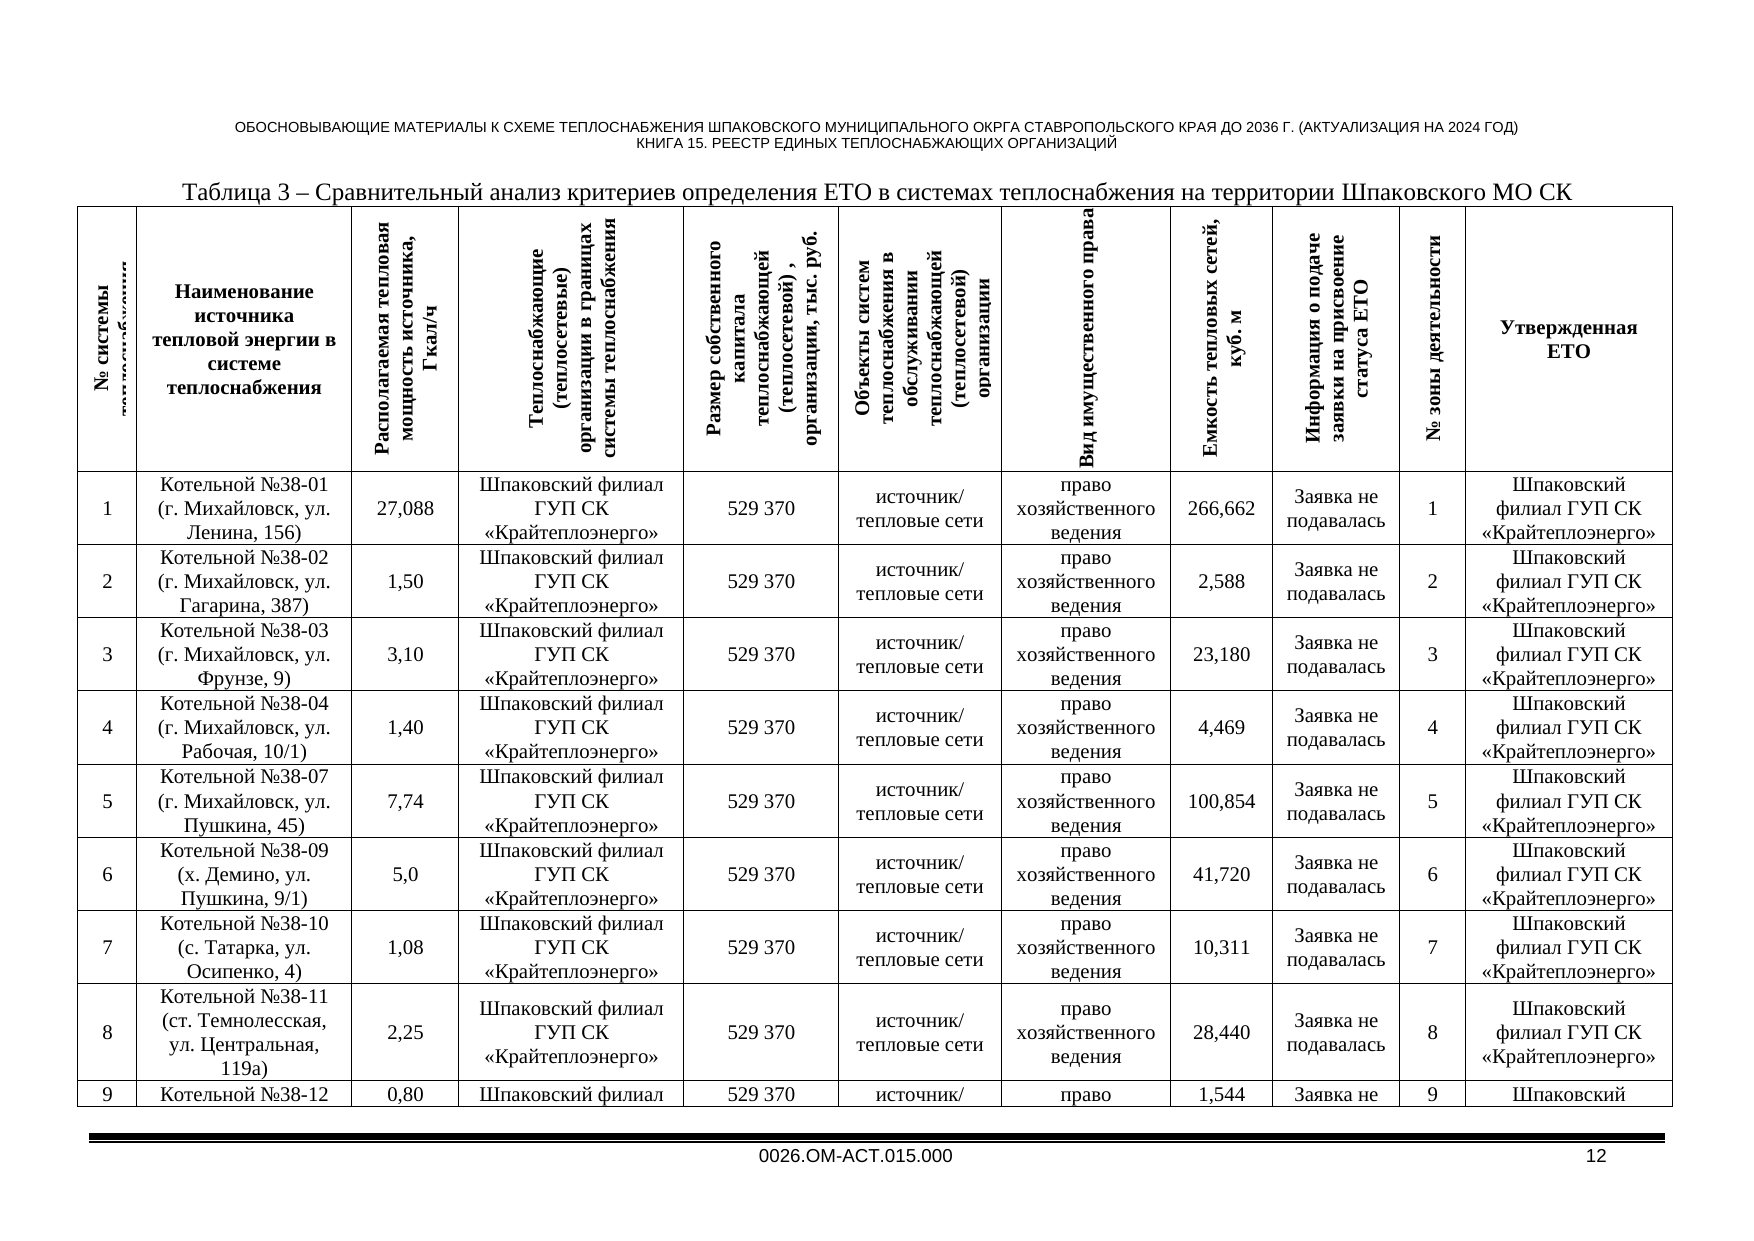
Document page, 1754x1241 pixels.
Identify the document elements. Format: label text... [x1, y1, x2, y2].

table_cell источник/ тепловые сети [839, 691, 1001, 763]
table_cell 7 [78, 911, 136, 983]
table_cell 6 [78, 838, 136, 910]
table_cell 529 370 [684, 838, 838, 910]
table_cell право хозяйственного ведения [1002, 984, 1170, 1080]
table_cell 1,08 [352, 911, 458, 983]
table_cell 7 [1400, 911, 1465, 983]
table_cell Заявка не подавалась [1273, 765, 1399, 837]
table_header Информация о подаче заявки на присвоение статуса ЕТО [1273, 207, 1399, 471]
table_cell 529 370 [684, 911, 838, 983]
table_cell 5 [78, 765, 136, 837]
table_cell Котельной №38-02 (г. Михайловск, ул. Гагарина, 387) [137, 545, 351, 617]
table_cell 9 [1400, 1081, 1465, 1106]
table_cell Котельной №38-01 (г. Михайловск, ул. Ленина, 156) [137, 472, 351, 544]
table_cell Котельной №38-04 (г. Михайловск, ул. Рабочая, 10/1) [137, 691, 351, 763]
table_cell источник/ тепловые сети [839, 545, 1001, 617]
table_header Емкость тепловых сетей, куб. м [1171, 207, 1272, 471]
table_cell 2 [78, 545, 136, 617]
table_cell Заявка не подавалась [1273, 691, 1399, 763]
table_cell 7,74 [352, 765, 458, 837]
table_cell 266,662 [1171, 472, 1272, 544]
table_cell 529 370 [684, 1081, 838, 1106]
table_cell 2,25 [352, 984, 458, 1080]
table_cell Заявка не подавалась [1273, 838, 1399, 910]
table_header Размер собственного капитала теплоснабжающей (теплосетевой) , организации, тыс. руб. [684, 207, 838, 471]
table_cell 4 [78, 691, 136, 763]
table_cell право хозяйственного ведения [1002, 765, 1170, 837]
table_cell источник/ тепловые сети [839, 765, 1001, 837]
table_cell источник/ тепловые сети [839, 984, 1001, 1080]
table_cell Шпаковский филиал ГУП СК «Крайтеплоэнерго» [459, 472, 683, 544]
table_cell 41,720 [1171, 838, 1272, 910]
table_cell Заявка не подавалась [1273, 1081, 1399, 1106]
table_cell 3,10 [352, 618, 458, 690]
table_cell 529 370 [684, 984, 838, 1080]
table_cell Шпаковский филиал ГУП СК «Крайтеплоэнерго» [1466, 1081, 1672, 1106]
table_cell 529 370 [684, 765, 838, 837]
table_cell Шпаковский филиал ГУП СК «Крайтеплоэнерго» [459, 984, 683, 1080]
table_cell Заявка не подавалась [1273, 618, 1399, 690]
table_cell 5,0 [352, 838, 458, 910]
table_cell право хозяйственного ведения [1002, 911, 1170, 983]
table_cell Шпаковский филиал ГУП СК «Крайтеплоэнерго» [1466, 691, 1672, 763]
table_cell 0,80 [352, 1081, 458, 1106]
table_cell 1 [78, 472, 136, 544]
table_cell 8 [78, 984, 136, 1080]
table_cell Шпаковский филиал ГУП СК «Крайтеплоэнерго» [1466, 984, 1672, 1080]
table_cell 4 [1400, 691, 1465, 763]
table_header Теплоснабжающие (теплосетевые) организации в границах системы теплоснабжения [459, 207, 683, 471]
table_cell Шпаковский филиал ГУП СК «Крайтеплоэнерго» [1466, 838, 1672, 910]
table_header № системы теплоснабжения [78, 207, 136, 471]
table_cell Котельной №38-11 (ст. Темнолесская, ул. Центральная, 119а) [137, 984, 351, 1080]
table_cell 6 [1400, 838, 1465, 910]
table_cell право хозяйственного ведения [1002, 838, 1170, 910]
table_cell Шпаковский филиал ГУП СК «Крайтеплоэнерго» [459, 765, 683, 837]
table_cell источник/ тепловые сети [839, 838, 1001, 910]
table_cell 3 [78, 618, 136, 690]
table_cell право хозяйственного ведения [1002, 472, 1170, 544]
table_cell право хозяйственного ведения [1002, 691, 1170, 763]
table_cell Шпаковский филиал ГУП СК «Крайтеплоэнерго» [1466, 545, 1672, 617]
table_cell Котельной №38-10 (с. Татарка, ул. Осипенко, 4) [137, 911, 351, 983]
table_cell Шпаковский филиал ГУП СК «Крайтеплоэнерго» [1466, 618, 1672, 690]
text Таблица 3 – Сравнительный анализ критериев определения ЕТО в системах теплоснабжения на территории Шпаковского МО СК [89, 177, 1665, 206]
table_cell Котельной №38-12 (с. Казинка, ул. Ленина, 119) [137, 1081, 351, 1106]
table_cell Шпаковский филиал ГУП СК «Крайтеплоэнерго» [1466, 472, 1672, 544]
table_header Вид имущественного права [1002, 207, 1170, 471]
table_cell Котельной №38-03 (г. Михайловск, ул. Фрунзе, 9) [137, 618, 351, 690]
table_header Объекты систем теплоснабжения в обслуживании теплоснабжающей (теплосетевой) организации [839, 207, 1001, 471]
table_cell Шпаковский филиал ГУП СК «Крайтеплоэнерго» [459, 911, 683, 983]
table_cell Шпаковский филиал ГУП СК «Крайтеплоэнерго» [1466, 765, 1672, 837]
table_cell 529 370 [684, 691, 838, 763]
table_cell Шпаковский филиал ГУП СК «Крайтеплоэнерго» [1466, 911, 1672, 983]
table_cell 4,469 [1171, 691, 1272, 763]
table_cell 100,854 [1171, 765, 1272, 837]
table_cell 1,544 [1171, 1081, 1272, 1106]
table_cell Шпаковский филиал ГУП СК «Крайтеплоэнерго» [459, 1081, 683, 1106]
table_cell 27,088 [352, 472, 458, 544]
table_cell 1,40 [352, 691, 458, 763]
table_header Располагаемая тепловая мощность источника, Гкал/ч [352, 207, 458, 471]
table_cell источник/ тепловые сети [839, 472, 1001, 544]
table_cell 2 [1400, 545, 1465, 617]
table_cell Шпаковский филиал ГУП СК «Крайтеплоэнерго» [459, 618, 683, 690]
table_cell 1,50 [352, 545, 458, 617]
table_cell Котельной №38-07 (г. Михайловск, ул. Пушкина, 45) [137, 765, 351, 837]
table_cell Шпаковский филиал ГУП СК «Крайтеплоэнерго» [459, 691, 683, 763]
table_cell источник/ тепловые сети [839, 911, 1001, 983]
table_cell Заявка не подавалась [1273, 545, 1399, 617]
table_cell 529 370 [684, 618, 838, 690]
table_cell 5 [1400, 765, 1465, 837]
table_cell право хозяйственного ведения [1002, 618, 1170, 690]
table_cell Шпаковский филиал ГУП СК «Крайтеплоэнерго» [459, 545, 683, 617]
table_cell 23,180 [1171, 618, 1272, 690]
table_cell Котельной №38-09 (х. Демино, ул. Пушкина, 9/1) [137, 838, 351, 910]
table_cell Заявка не подавалась [1273, 472, 1399, 544]
table_cell 2,588 [1171, 545, 1272, 617]
table_header Утвержденная ЕТО [1466, 207, 1672, 471]
table_cell Заявка не подавалась [1273, 911, 1399, 983]
table_cell 529 370 [684, 545, 838, 617]
table_cell 3 [1400, 618, 1465, 690]
table_cell право хозяйственного ведения [1002, 545, 1170, 617]
table_cell источник/ тепловые сети [839, 1081, 1001, 1106]
table_cell 28,440 [1171, 984, 1272, 1080]
table_header Наименование источника тепловой энергии в системе теплоснабжения [137, 207, 351, 471]
table_cell Шпаковский филиал ГУП СК «Крайтеплоэнерго» [459, 838, 683, 910]
table_cell 10,311 [1171, 911, 1272, 983]
table_cell Заявка не подавалась [1273, 984, 1399, 1080]
table_cell 8 [1400, 984, 1465, 1080]
table_cell источник/ тепловые сети [839, 618, 1001, 690]
table_cell 9 [78, 1081, 136, 1106]
table_header № зоны деятельности [1400, 207, 1465, 471]
table_cell 529 370 [684, 472, 838, 544]
table_cell 1 [1400, 472, 1465, 544]
table_cell право хозяйственного ведения [1002, 1081, 1170, 1106]
